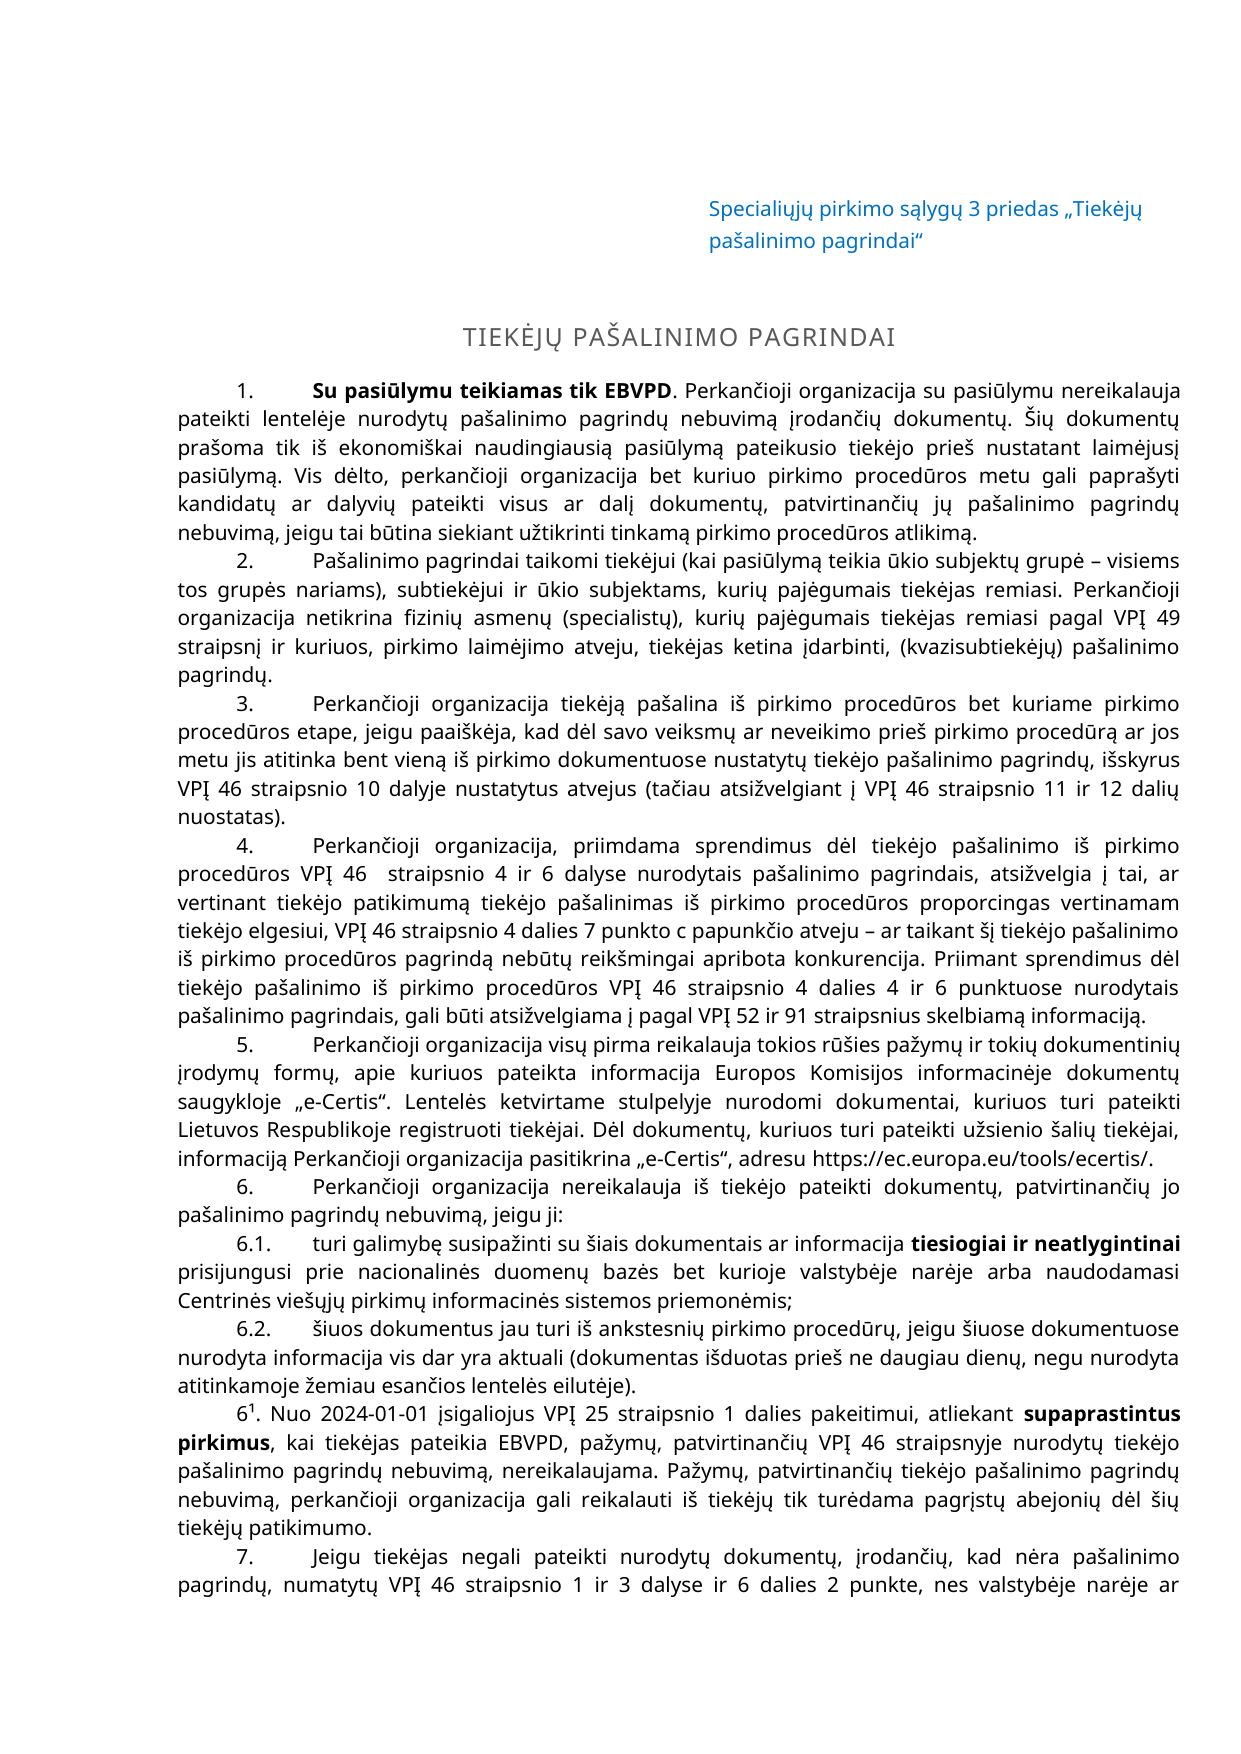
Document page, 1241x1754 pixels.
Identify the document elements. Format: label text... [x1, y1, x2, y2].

subtitle TIEKĖJŲ PAŠALINIMO PAGRINDAI [177, 320, 1181, 354]
list Perkančioji organizacija nereikalauja iš tiekėjo pateikti dokumentų, patvirtinančių jo pašalinimo pagrindų nebuvimą, jeigu ji: [177, 1172, 1181, 1229]
list Perkančioji organizacija, priimdama sprendimus dėl tiekėjo pašalinimo iš pirkimo procedūros VPĮ 46 straipsnio 4 ir 6 dalyse nurodytais pašalinimo pagrindais, atsižvelgia į tai, ar vertinant tiekėjo patikimumą tiekėjo pašalinimas iš pirkimo procedūros proporcingas vertinamam tiekėjo elgesiui, VPĮ 46 straipsnio 4 dalies 7 punkto c papunkčio atveju – ar taikant šį tiekėjo pašalinimo iš pirkimo procedūros pagrindą nebūtų reikšmingai apribota konkurencija. Priimant sprendimus dėl tiekėjo pašalinimo iš pirkimo procedūros VPĮ 46 straipsnio 4 dalies 4 ir 6 punktuose nurodytais pašalinimo pagrindais, gali būti atsižvelgiama į pagal VPĮ 52 ir 91 straipsnius skelbiamą informaciją. [177, 831, 1181, 1030]
list Perkančioji organizacija visų pirma reikalauja tokios rūšies pažymų ir tokių dokumentinių įrodymų formų, apie kuriuos pateikta informacija Europos Komisijos informacinėje dokumentų saugykloje „e-Certis“. Lentelės ketvirtame stulpelyje nurodomi dokumentai, kuriuos turi pateikti Lietuvos Respublikoje registruoti tiekėjai. Dėl dokumentų, kuriuos turi pateikti užsienio šalių tiekėjai, informaciją Perkančioji organizacija pasitikrina „e-Certis“, adresu https://ec.europa.eu/tools/ecertis/. [177, 1030, 1181, 1172]
text 6¹. Nuo 2024-01-01 įsigaliojus VPĮ 25 straipsnio 1 dalies pakeitimui, atliekant supaprastintus pirkimus, kai tiekėjas pateikia EBVPD, pažymų, patvirtinančių VPĮ 46 straipsnyje nurodytų tiekėjo pašalinimo pagrindų nebuvimą, nereikalaujama. Pažymų, patvirtinančių tiekėjo pašalinimo pagrindų nebuvimą, perkančioji organizacija gali reikalauti iš tiekėjų tik turėdama pagrįstų abejonių dėl šių tiekėjų patikimumo. [177, 1399, 1181, 1542]
list Su pasiūlymu teikiamas tik EBVPD. Perkančioji organizacija su pasiūlymu nereikalauja pateikti lentelėje nurodytų pašalinimo pagrindų nebuvimą įrodančių dokumentų. Šių dokumentų prašoma tik iš ekonomiškai naudingiausią pasiūlymą pateikusio tiekėjo prieš nustatant laimėjusį pasiūlymą. Vis dėlto, perkančioji organizacija bet kuriuo pirkimo procedūros metu gali paprašyti kandidatų ar dalyvių pateikti visus ar dalį dokumentų, patvirtinančių jų pašalinimo pagrindų nebuvimą, jeigu tai būtina siekiant užtikrinti tinkamą pirkimo procedūros atlikimą. [177, 376, 1181, 546]
list turi galimybę susipažinti su šiais dokumentais ar informacija tiesiogiai ir neatlygintinai prisijungusi prie nacionalinės duomenų bazės bet kurioje valstybėje narėje arba naudodamasi Centrinės viešųjų pirkimų informacinės sistemos priemonėmis; [177, 1229, 1181, 1314]
list Pašalinimo pagrindai taikomi tiekėjui (kai pasiūlymą teikia ūkio subjektų grupė – visiems tos grupės nariams), subtiekėjui ir ūkio subjektams, kurių pajėgumais tiekėjas remiasi. Perkančioji organizacija netikrina fizinių asmenų (specialistų), kurių pajėgumais tiekėjas remiasi pagal VPĮ 49 straipsnį ir kuriuos, pirkimo laimėjimo atveju, tiekėjas ketina įdarbinti, (kvazisubtiekėjų) pašalinimo pagrindų. [177, 546, 1181, 689]
list Perkančioji organizacija tiekėją pašalina iš pirkimo procedūros bet kuriame pirkimo procedūros etape, jeigu paaiškėja, kad dėl savo veiksmų ar neveikimo prieš pirkimo procedūrą ar jos metu jis atitinka bent vieną iš pirkimo dokumentuose nustatytų tiekėjo pašalinimo pagrindų, išskyrus VPĮ 46 straipsnio 10 dalyje nustatytus atvejus (tačiau atsižvelgiant į VPĮ 46 straipsnio 11 ir 12 dalių nuostatas). [177, 689, 1181, 831]
list šiuos dokumentus jau turi iš ankstesnių pirkimo procedūrų, jeigu šiuose dokumentuose nurodyta informacija vis dar yra aktuali (dokumentas išduotas prieš ne daugiau dienų, negu nurodyta atitinkamoje žemiau esančios lentelės eilutėje). [177, 1314, 1181, 1399]
subtitle Specialiųjų pirkimo sąlygų 3 priedas „Tiekėjų pašalinimo pagrindai“ [709, 194, 1181, 255]
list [177, 1542, 1181, 1599]
